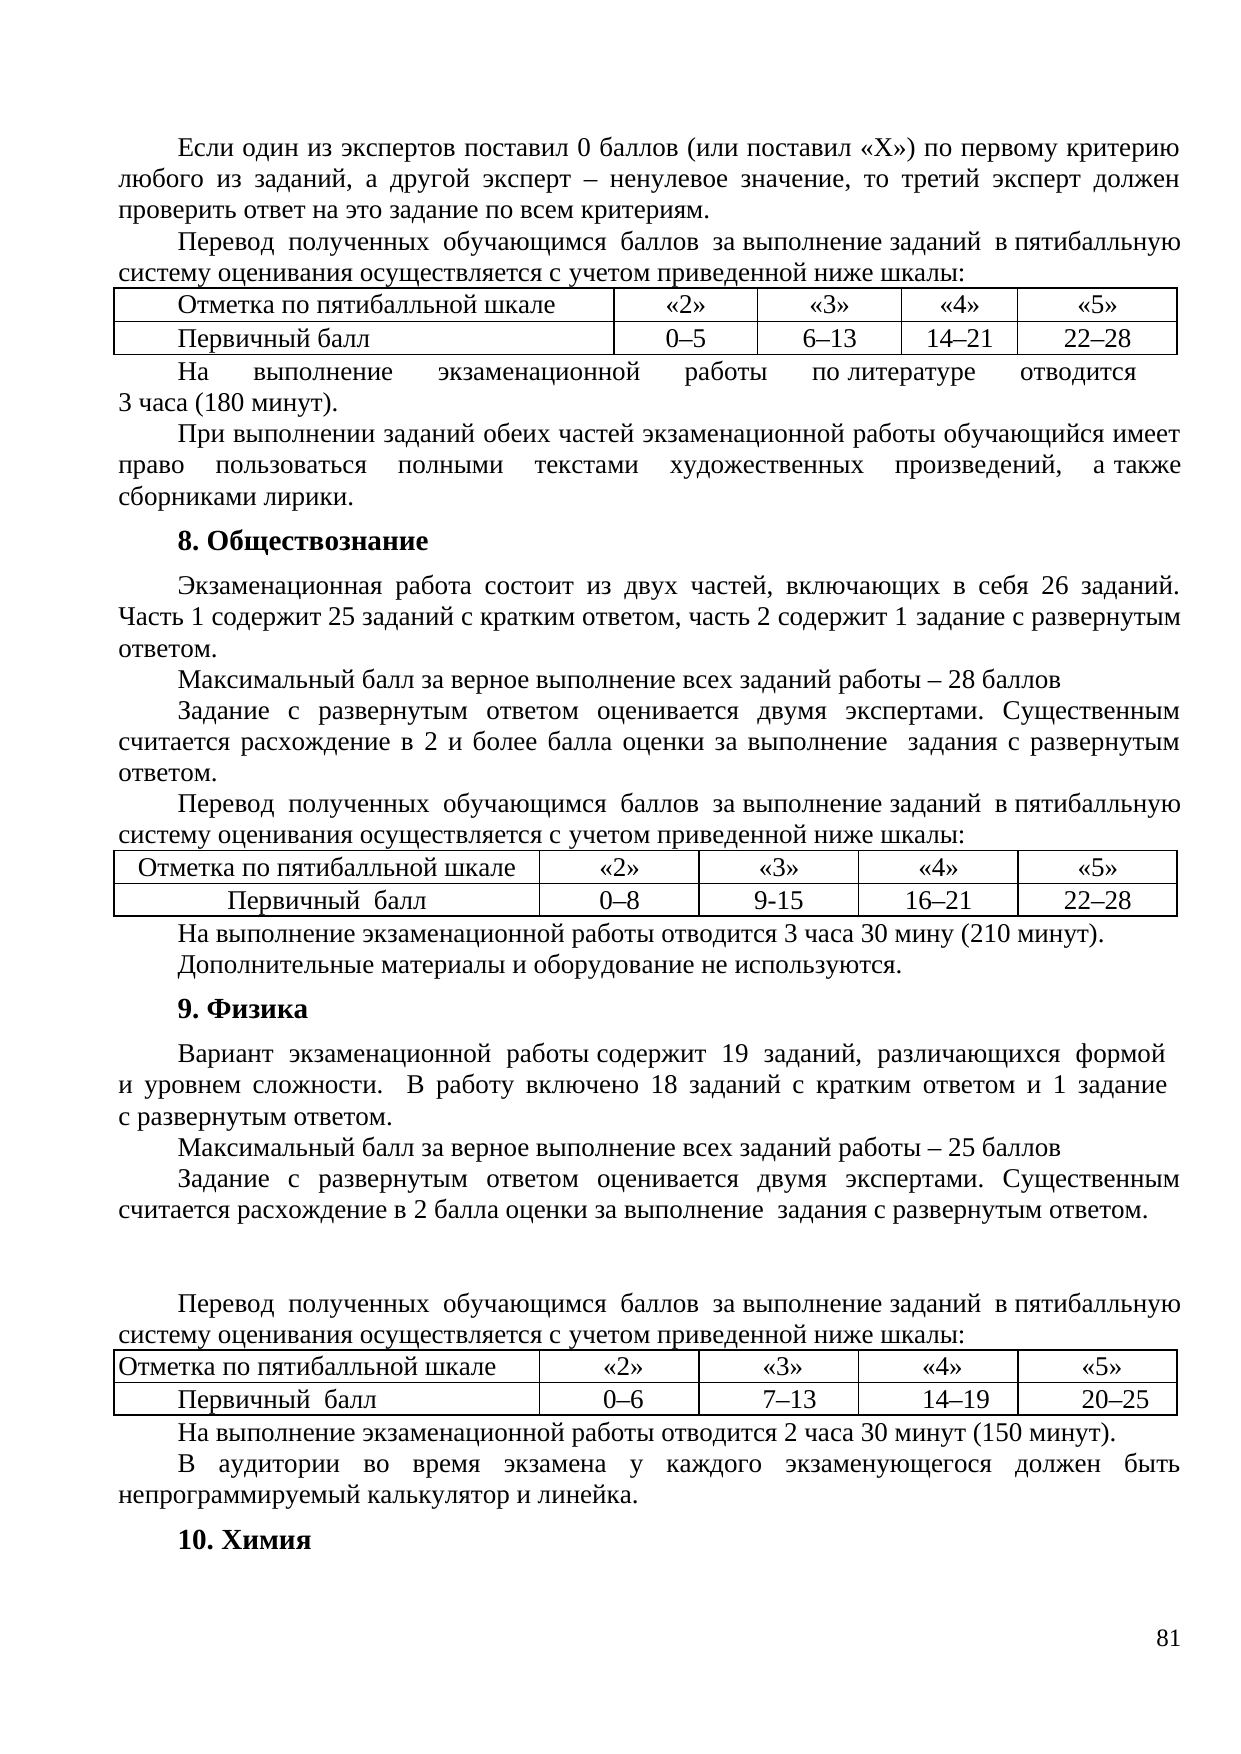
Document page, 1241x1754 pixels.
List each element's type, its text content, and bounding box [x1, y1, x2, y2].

text На выполнение экзаменационной работы отводится 3 часа 30 мину (210 минут). [118, 917, 1181, 948]
table_header «4» [902, 289, 1017, 321]
table_cell Первичный балл [115, 1383, 539, 1414]
table_cell 0–6 [540, 1383, 698, 1414]
table_cell Первичный балл [115, 884, 539, 915]
table_cell 6–13 [758, 322, 901, 353]
text Если один из экспертов поставил 0 баллов (или поставил «Х») по первому критерию любого из заданий, а другой эксперт – ненулевое значение, то третий эксперт должен проверить ответ на это задание по всем критериям. [118, 131, 1181, 225]
table_cell 14–19 [859, 1383, 1017, 1414]
text Максимальный балл за верное выполнение всех заданий работы – 25 баллов [118, 1131, 1181, 1162]
text Задание с развернутым ответом оценивается двумя экспертами. Существенным считается расхождение в 2 и более балла оценки за выполнение задания с развернутым ответом. [118, 694, 1181, 787]
text Задание с развернутым ответом оценивается двумя экспертами. Существенным считается расхождение в 2 балла оценки за выполнение задания с развернутым ответом. [118, 1162, 1181, 1224]
table_header «5» [1019, 851, 1176, 882]
text Перевод полученных обучающимся баллов за выполнение заданий в пятибалльную систему оценивания осуществляется с учетом приведенной ниже шкалы: [118, 787, 1181, 850]
text Перевод полученных обучающимся баллов за выполнение заданий в пятибалльную систему оценивания осуществляется с учетом приведенной ниже шкалы: [118, 1287, 1181, 1349]
table_cell 22–28 [1018, 322, 1176, 353]
table_header Отметка по пятибалльной шкале [115, 1351, 539, 1382]
table_header «3» [758, 289, 901, 321]
text На выполнение экзаменационной работы по литературе отводится 3 часа (180 минут). [118, 355, 1181, 417]
text Перевод полученных обучающимся баллов за выполнение заданий в пятибалльную систему оценивания осуществляется с учетом приведенной ниже шкалы: [118, 225, 1181, 287]
table_header «5» [1019, 1351, 1176, 1382]
text При выполнении заданий обеих частей экзаменационной работы обучающийся имеет право пользоваться полными текстами художественных произведений, а также сборниками лирики. [118, 417, 1181, 511]
text На выполнение экзаменационной работы отводится 2 часа 30 минут (150 минут). [118, 1416, 1181, 1447]
table_cell 0–5 [615, 322, 757, 353]
text 9. Физика [118, 991, 1181, 1025]
table_cell 7–13 [700, 1383, 858, 1414]
text 10. Химия [118, 1522, 1181, 1555]
table_header Отметка по пятибалльной шкале [115, 851, 539, 882]
table_header Отметка по пятибалльной шкале [115, 289, 613, 321]
text Максимальный балл за верное выполнение всех заданий работы – 28 баллов [118, 663, 1181, 694]
table_cell Первичный балл [115, 322, 613, 353]
text В аудитории во время экзамена у каждого экзаменующегося должен быть непрограммируемый калькулятор и линейка. [118, 1447, 1181, 1509]
text Вариант экзаменационной работы содержит 19 заданий, различающихся формой и уровнем сложности. В работу включено 18 заданий с кратким ответом и 1 задание с развернутым ответом. [118, 1037, 1181, 1131]
table_header «2» [615, 289, 757, 321]
table_header «2» [540, 851, 698, 882]
table_cell 20–25 [1019, 1383, 1176, 1414]
table_header «3» [700, 1351, 858, 1382]
table_cell 14–21 [902, 322, 1017, 353]
table_header «4» [859, 1351, 1017, 1382]
text Экзаменационная работа состоит из двух частей, включающих в себя 26 заданий. Часть 1 содержит 25 заданий с кратким ответом, часть 2 содержит 1 задание с развернутым ответом. [118, 569, 1181, 663]
table_cell 16–21 [859, 884, 1017, 915]
table_cell 0–8 [540, 884, 698, 915]
table_header «2» [540, 1351, 698, 1382]
text Дополнительные материалы и оборудование не используются. [118, 948, 1181, 979]
table_header «4» [859, 851, 1017, 882]
table_header «3» [700, 851, 858, 882]
table_cell 22–28 [1019, 884, 1176, 915]
table_header «5» [1018, 289, 1176, 321]
text 8. Обществознание [118, 523, 1181, 557]
table_cell 9-15 [700, 884, 858, 915]
